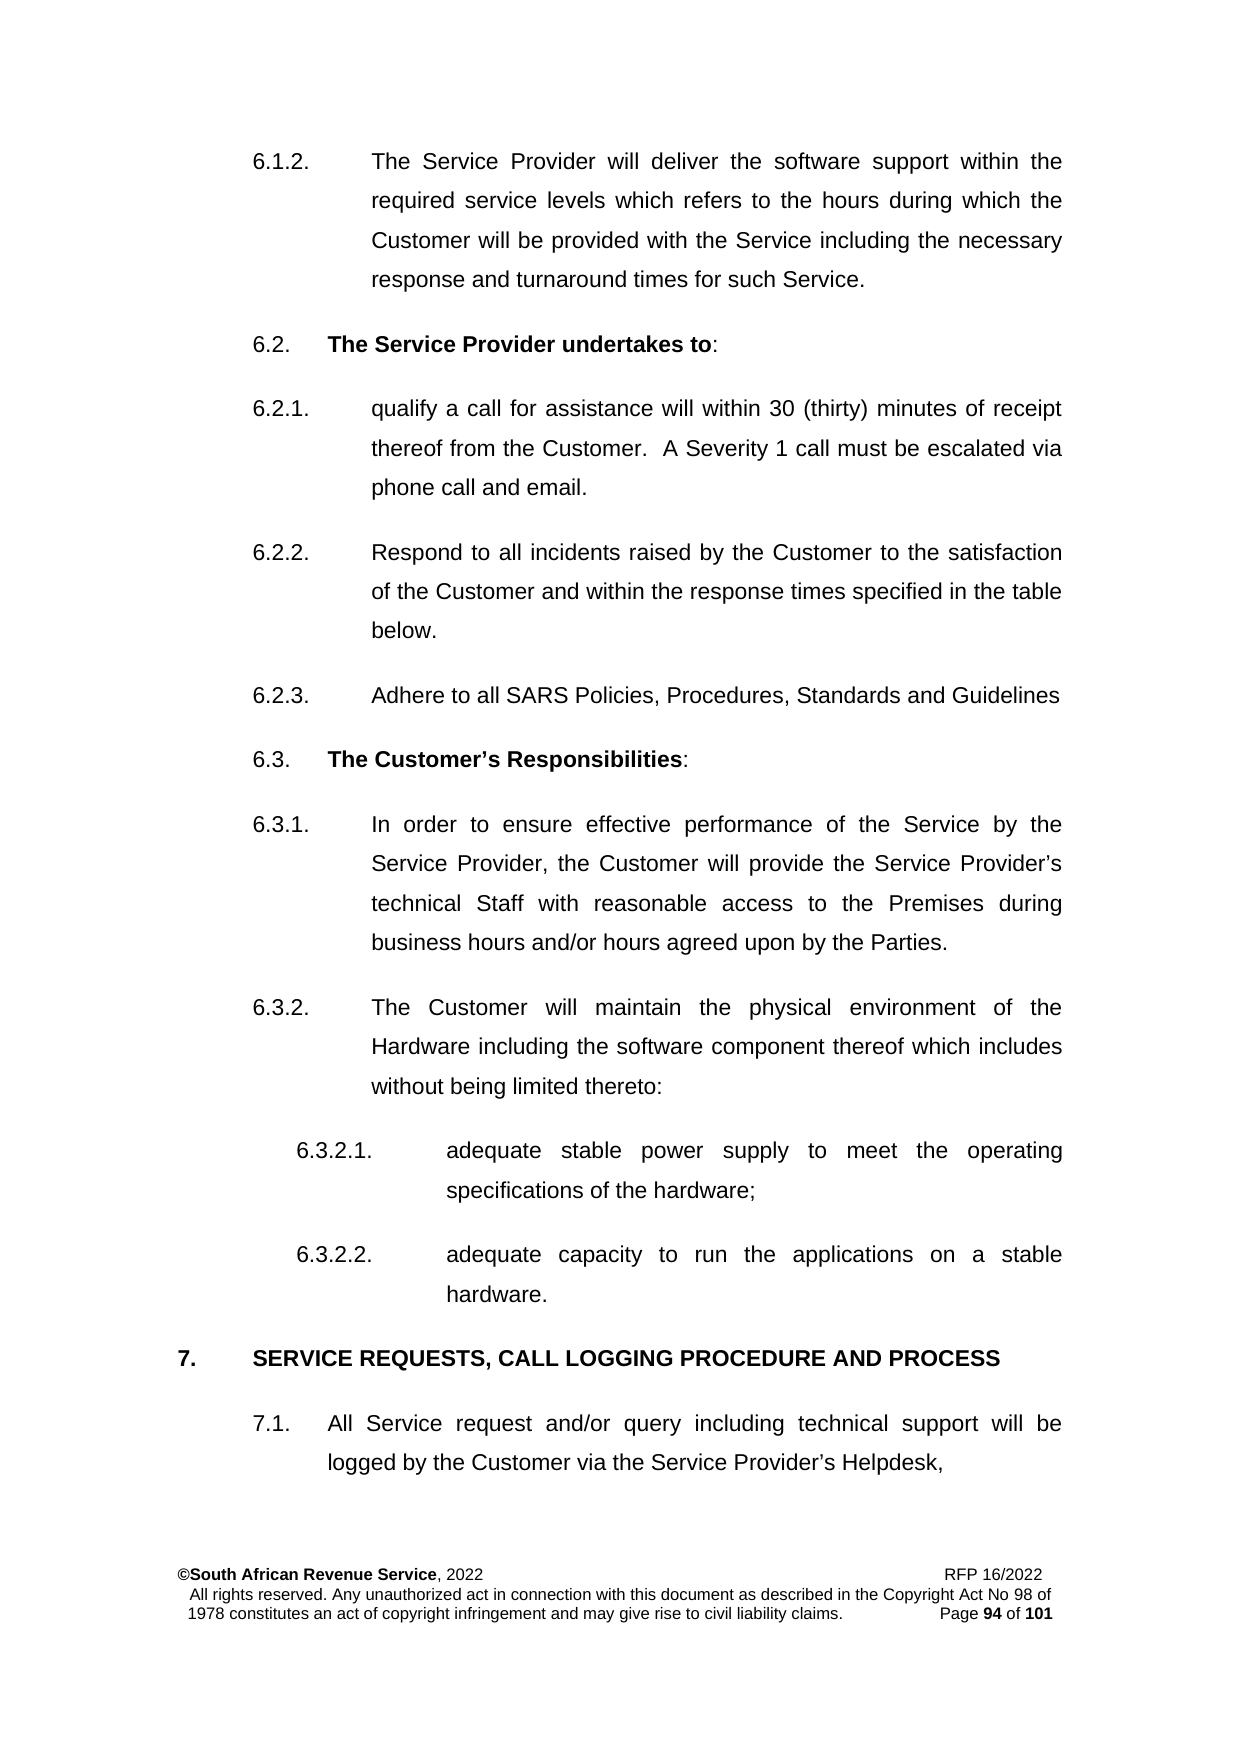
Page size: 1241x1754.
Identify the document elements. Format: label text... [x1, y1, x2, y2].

list In order to ensure effective performance of the Service by the Service Provider, the Customer will provide the Service Provider’s technical Staff with reasonable access to the Premises during business hours and/or hours agreed upon by the Parties. [252, 811, 1063, 956]
list The Customer will maintain the physical environment of the Hardware including the software component thereof which includes without being limited thereto: [252, 994, 1063, 1099]
list qualify a call for assistance will within 30 (thirty) minutes of receipt thereof from the Customer. A Severity 1 call must be escalated via phone call and email. [252, 395, 1063, 500]
list All Service request and/or query including technical support will be logged by the Customer via the Service Provider’s Helpdesk, [252, 1410, 1063, 1476]
list The Customer’s Responsibilities: [252, 746, 1063, 773]
list The Service Provider will deliver the software support within the required service levels which refers to the hours during which the Customer will be provided with the Service including the necessary response and turnaround times for such Service. [252, 148, 1063, 292]
list The Service Provider undertakes to: [252, 331, 1063, 357]
list Adhere to all SARS Policies, Procedures, Standards and Guidelines [252, 682, 1063, 708]
list SERVICE REQUESTS, CALL LOGGING PROCEDURE AND PROCESS [177, 1345, 1063, 1372]
list Respond to all incidents raised by the Customer to the satisfaction of the Customer and within the response times specified in the table below. [252, 538, 1063, 644]
list adequate stable power supply to meet the operating specifications of the hardware; [296, 1137, 1063, 1203]
list adequate capacity to run the applications on a stable hardware. [296, 1241, 1063, 1307]
